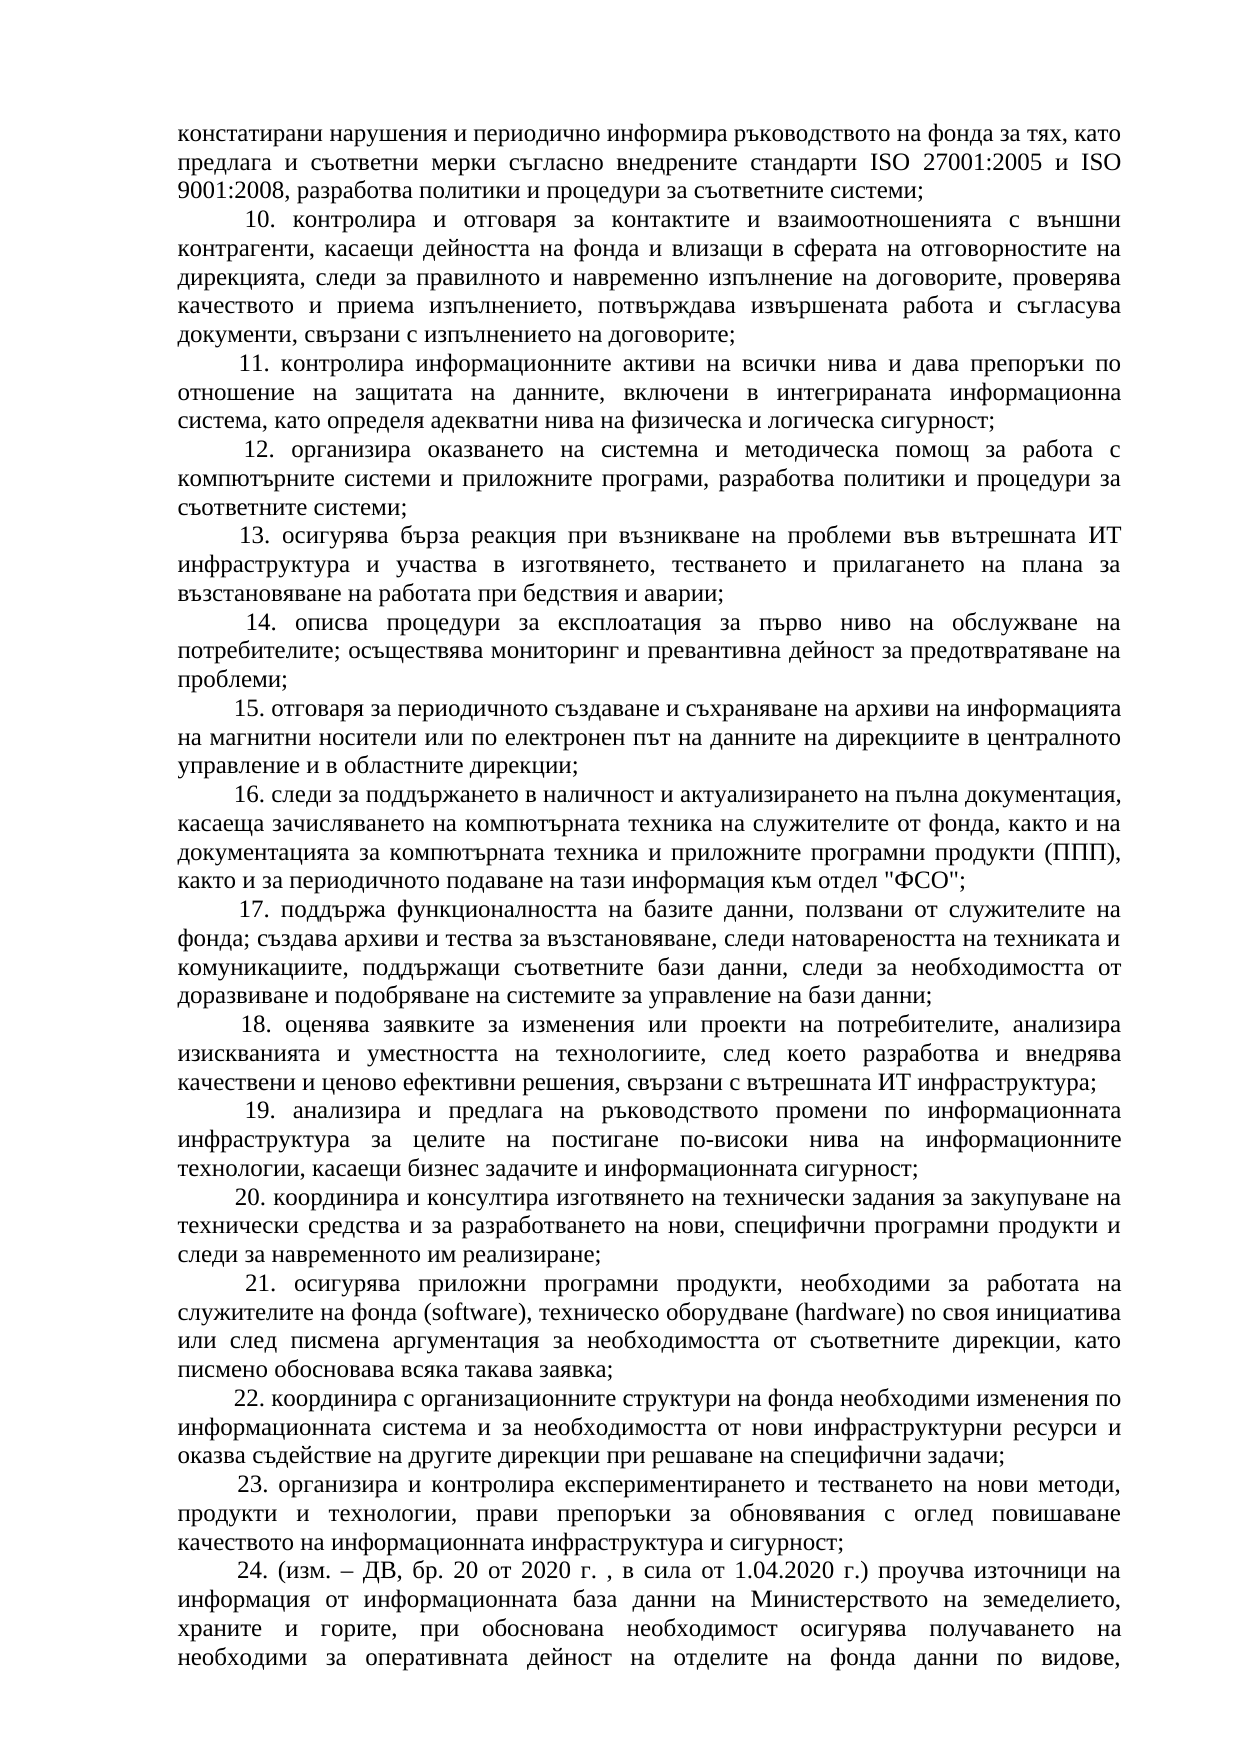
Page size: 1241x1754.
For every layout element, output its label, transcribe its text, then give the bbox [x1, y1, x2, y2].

text 12. организира оказването на системна и методическа помощ за работа с компютърните системи и приложните програми, разработва политики и процедури за съответните системи; [177, 434, 1122, 521]
text 10. контролира и отговаря за контактите и взаимоотношенията с външни контрагенти, касаещи дейността на фонда и влизащи в сферата на отговорностите на дирекцията, следи за правилното и навременно изпълнение на договорите, проверява качеството и приема изпълнението, потвърждава извършената работа и съгласува документи, свързани с изпълнението на договорите; [177, 204, 1122, 348]
text 14. описва процедури за експлоатация за първо ниво на обслужване на потребителите; осъществява мониторинг и превантивна дейност за предотвратяване на проблеми; [177, 607, 1122, 693]
text 18. оценява заявките за изменения или проекти на потребителите, анализира изискванията и уместността на технологиите, след което разработва и внедрява качествени и ценово ефективни решения, свързани с вътрешната ИТ инфраструктура; [177, 1009, 1122, 1096]
text 21. осигурява приложни програмни продукти, необходими за работата на служителите на фонда (software), техническо оборудване (hardware) no своя инициатива или след писмена аргументация за необходимостта от съответните дирекции, като писмено обосновава всяка такава заявка; [177, 1268, 1122, 1383]
text 16. следи за поддържането в наличност и актуализирането на пълна документация, касаеща зачисляването на компютърната техника на служителите от фонда, както и на документацията за компютърната техника и приложните програмни продукти (ППП), както и за периодичното подаване на тази информация към отдел "ФСО"; [177, 779, 1122, 894]
text 11. контролира информационните активи на всички нива и дава препоръки по отношение на защитата на данните, включени в интегрираната информационна система, като определя адекватни нива на физическа и логическа сигурност; [177, 348, 1122, 434]
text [177, 118, 1122, 204]
text 22. координира с организационните структури на фонда необходими изменения по информационната система и за необходимостта от нови инфраструктурни ресурси и оказва съдействие на другите дирекции при решаване на специфични задачи; [177, 1383, 1122, 1469]
text 23. организира и контролира експериментирането и тестването на нови методи, продукти и технологии, прави препоръки за обновявания с оглед повишаване качеството на информационната инфраструктура и сигурност; [177, 1469, 1122, 1556]
text 15. отговаря за периодичното създаване и съхраняване на архиви на информацията на магнитни носители или по електронен път на данните на дирекциите в централното управление и в областните дирекции; [177, 693, 1122, 779]
text 17. поддържа функционалността на базите данни, ползвани от служителите на фонда; създава архиви и тества за възстановяване, следи натовареността на техниката и комуникациите, поддържащи съответните бази данни, следи за необходимостта от доразвиване и подобряване на системите за управление на бази данни; [177, 894, 1122, 1009]
text 19. анализира и предлага на ръководството промени по информационната инфраструктура за целите на постигане по-високи нива на информационните технологии, касаещи бизнес задачите и информационната сигурност; [177, 1096, 1122, 1182]
text 13. осигурява бърза реакция при възникване на проблеми във вътрешната ИТ инфраструктура и участва в изготвянето, тестването и прилагането на плана за възстановяване на работата при бедствия и аварии; [177, 521, 1122, 607]
text 20. координира и консултира изготвянето на технически задания за закупуване на технически средства и за разработването на нови, специфични програмни продукти и следи за навременното им реализиране; [177, 1182, 1122, 1268]
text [177, 1556, 1122, 1671]
